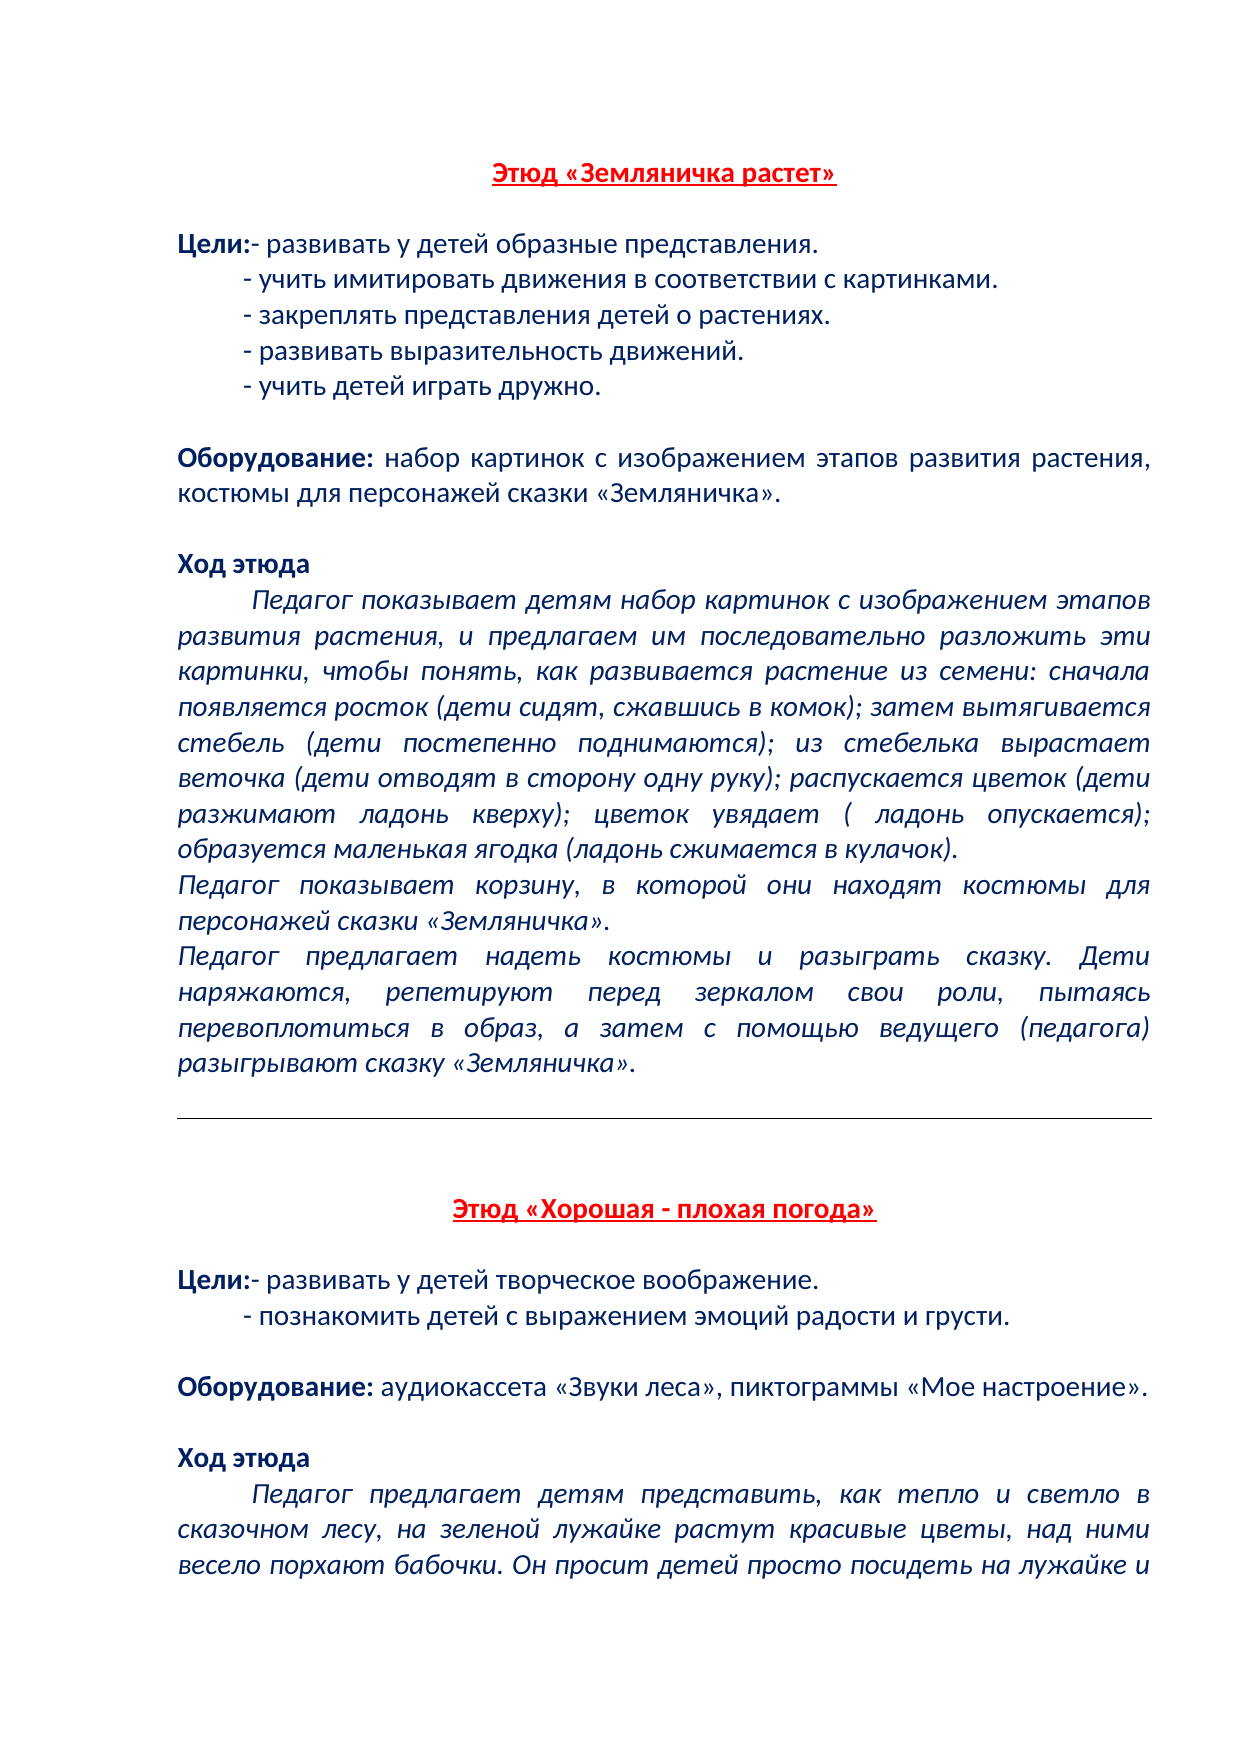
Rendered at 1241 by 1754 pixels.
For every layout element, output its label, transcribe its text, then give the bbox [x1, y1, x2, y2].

text - познакомить детей с выражением эмоций радости и грусти. [177, 1297, 1152, 1332]
text Педагог показывает детям набор картинок с изображением этапов развития растения, и предлагаем им последовательно разложить эти картинки, чтобы понять, как развивается растение из семени: сначала появляется росток (дети сидят, сжавшись в комок); затем вытягивается стебель (дети постепенно поднимаются); из стебелька вырастает веточка (дети отводят в сторону одну руку); распускается цветок (дети разжимают ладонь кверху); цветок увядает ( ладонь опускается); образуется маленькая ягодка (ладонь сжимается в кулачок). [177, 581, 1152, 866]
text Оборудование: аудиокассета «Звуки леса», пиктограммы «Мое настроение». [177, 1368, 1152, 1404]
text Этюд «Земляничка растет» [177, 154, 1152, 189]
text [177, 1475, 1152, 1582]
text - закреплять представления детей о растениях. [177, 296, 1152, 332]
text - учить детей играть дружно. [177, 367, 1152, 403]
text Ход этюда [177, 546, 1152, 581]
text Педагог показывает корзину, в которой они находят костюмы для персонажей сказки «Земляничка». [177, 866, 1152, 937]
text Цели:- развивать у детей образные представления. [177, 225, 1152, 261]
text Педагог предлагает надеть костюмы и разыграть сказку. Дети наряжаются, репетируют перед зеркалом свои роли, пытаясь перевоплотиться в образ, а затем с помощью ведущего (педагога) разыгрывают сказку «Земляничка». [177, 937, 1152, 1080]
text Оборудование: набор картинок с изображением этапов развития растения, костюмы для персонажей сказки «Земляничка». [177, 439, 1152, 510]
text Цели:- развивать у детей творческое воображение. [177, 1261, 1152, 1297]
text - учить имитировать движения в соответствии с картинками. [177, 261, 1152, 296]
text Этюд «Хорошая - плохая погода» [177, 1190, 1152, 1226]
text Ход этюда [177, 1439, 1152, 1475]
text - развивать выразительность движений. [177, 332, 1152, 367]
